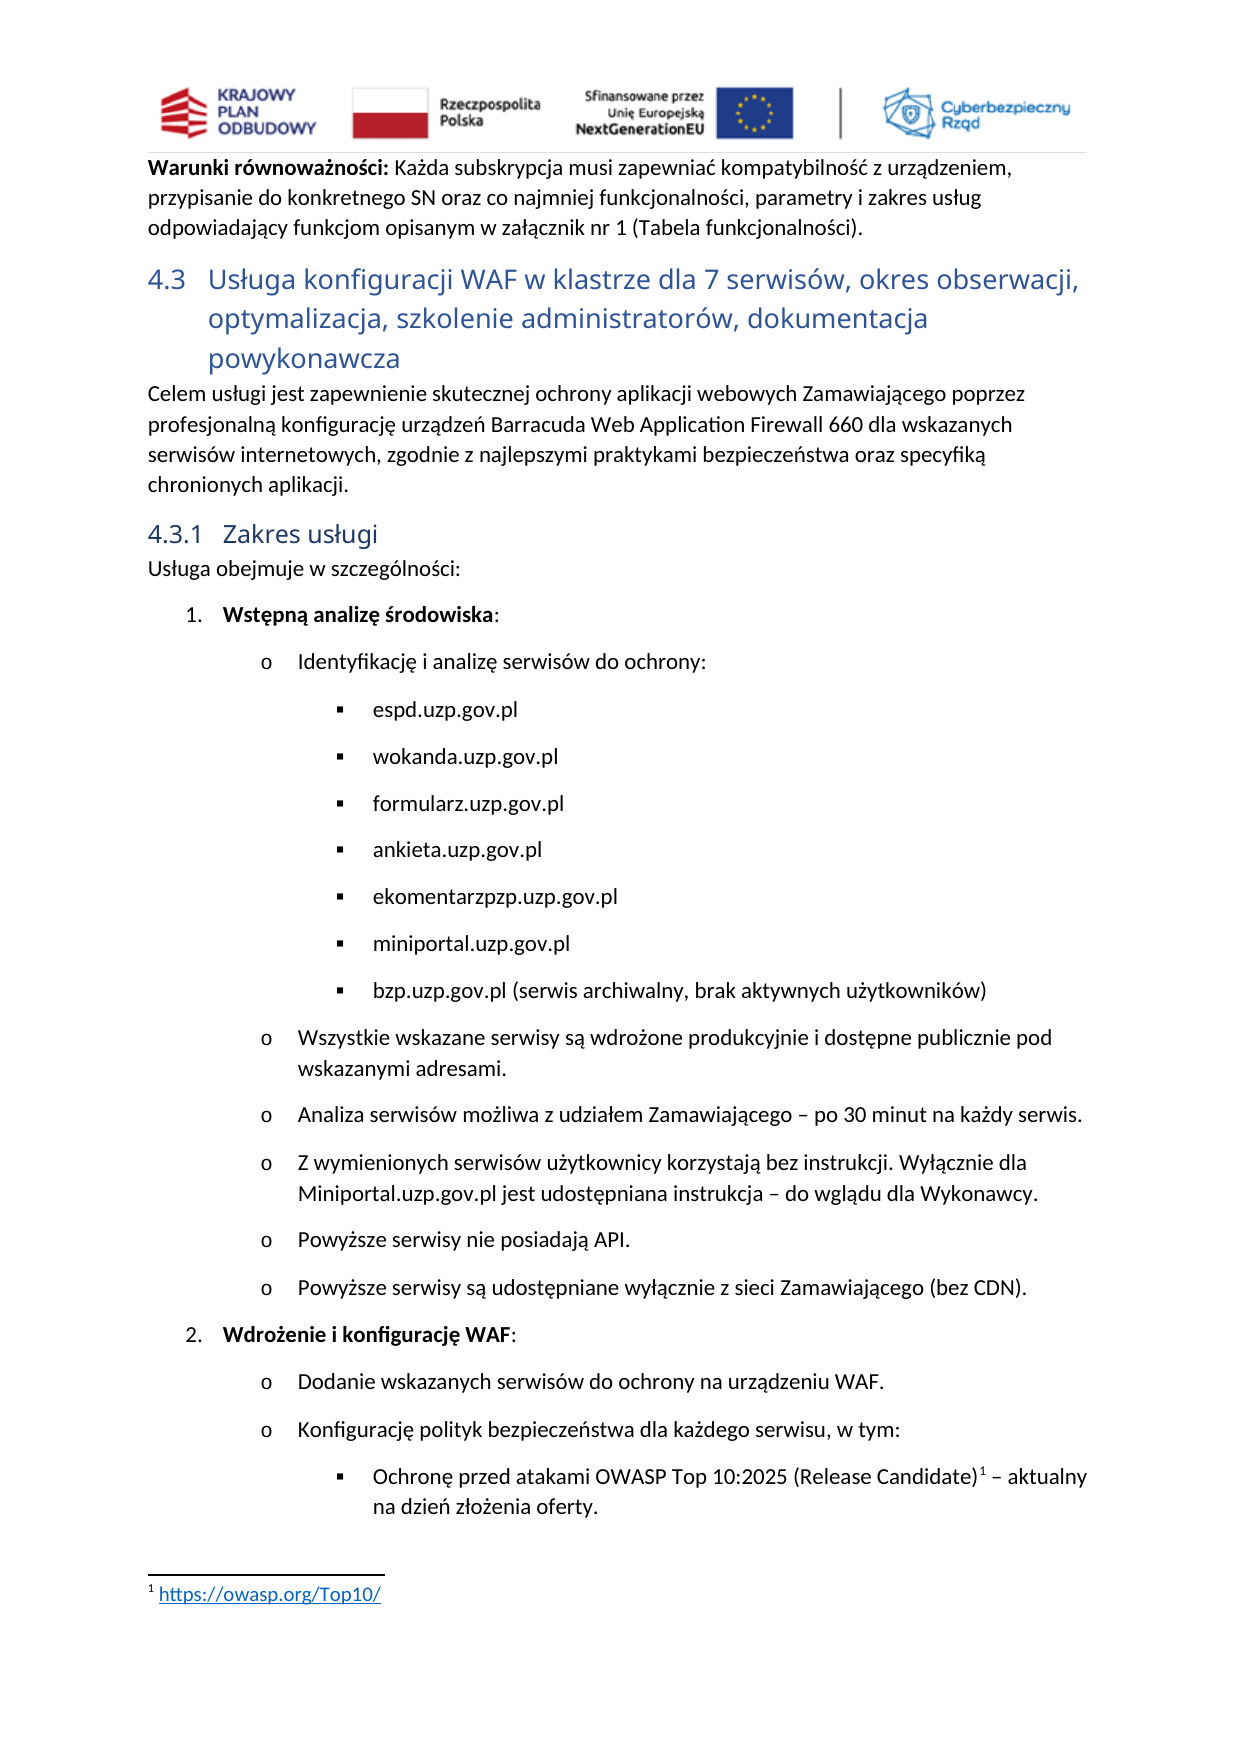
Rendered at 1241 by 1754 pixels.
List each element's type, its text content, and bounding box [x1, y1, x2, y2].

list ankieta.uzp.gov.pl [335, 836, 1093, 863]
list Dodanie wskazanych serwisów do ochrony na urządzeniu WAF. [260, 1367, 1093, 1396]
list Wdrożenie i konfigurację WAF: [185, 1320, 1093, 1348]
text Celem usługi jest zapewnienie skutecznej ochrony aplikacji webowych Zamawiającego poprzez profesjonalną konfigurację urządzeń Barracuda Web Application Firewall 660 dla wskazanych serwisów internetowych, zgodnie z najlepszymi praktykami bezpieczeństwa oraz specyfiką chronionych aplikacji. [148, 379, 1093, 498]
list formularz.uzp.gov.pl [335, 789, 1093, 817]
list Identyfikację i analizę serwisów do ochrony: [260, 647, 1093, 676]
list Z wymienionych serwisów użytkownicy korzystają bez instrukcji. Wyłącznie dla Miniportal.uzp.gov.pl jest udostępniana instrukcja – do wglądu dla Wykonawcy. [260, 1148, 1093, 1207]
list ekomentarzpzp.uzp.gov.pl [335, 882, 1093, 910]
list miniportal.uzp.gov.pl [335, 929, 1093, 957]
text Usługa obejmuje w szczególności: [148, 554, 1093, 582]
list Wszystkie wskazane serwisy są wdrożone produkcyjnie i dostępne publicznie pod wskazanymi adresami. [260, 1023, 1093, 1082]
list Ochronę przed atakami OWASP Top 10:2025 (Release Candidate) – aktualny na dzień złożenia oferty. [335, 1462, 1093, 1520]
list espd.uzp.gov.pl [335, 695, 1093, 723]
list Wstępną analizę środowiska: [185, 601, 1093, 629]
list Konfigurację polityk bezpieczeństwa dla każdego serwisu, w tym: [260, 1415, 1093, 1443]
subtitle Usługa konfiguracji WAF w klastrze dla 7 serwisów, okres obserwacji, optymalizacja, szkolenie administratorów, dokumentacja powykonawcza [148, 260, 1093, 377]
list Analiza serwisów możliwa z udziałem Zamawiającego – po 30 minut na każdy serwis. [260, 1101, 1093, 1129]
subtitle Zakres usługi [148, 517, 1093, 551]
list bzp.uzp.gov.pl (serwis archiwalny, brak aktywnych użytkowników) [335, 976, 1093, 1004]
text Warunki równoważności: Każda subskrypcja musi zapewniać kompatybilność z urządzeniem, przypisanie do konkretnego SN oraz co najmniej funkcjonalności, parametry i zakres usług odpowiadający funkcjom opisanym w załącznik nr 1 (Tabela funkcjonalności). [148, 153, 1093, 241]
list Powyższe serwisy są udostępniane wyłącznie z sieci Zamawiającego (bez CDN). [260, 1273, 1093, 1302]
list Powyższe serwisy nie posiadają API. [260, 1226, 1093, 1254]
picture [147, 73, 1093, 153]
list wokanda.uzp.gov.pl [335, 742, 1093, 770]
